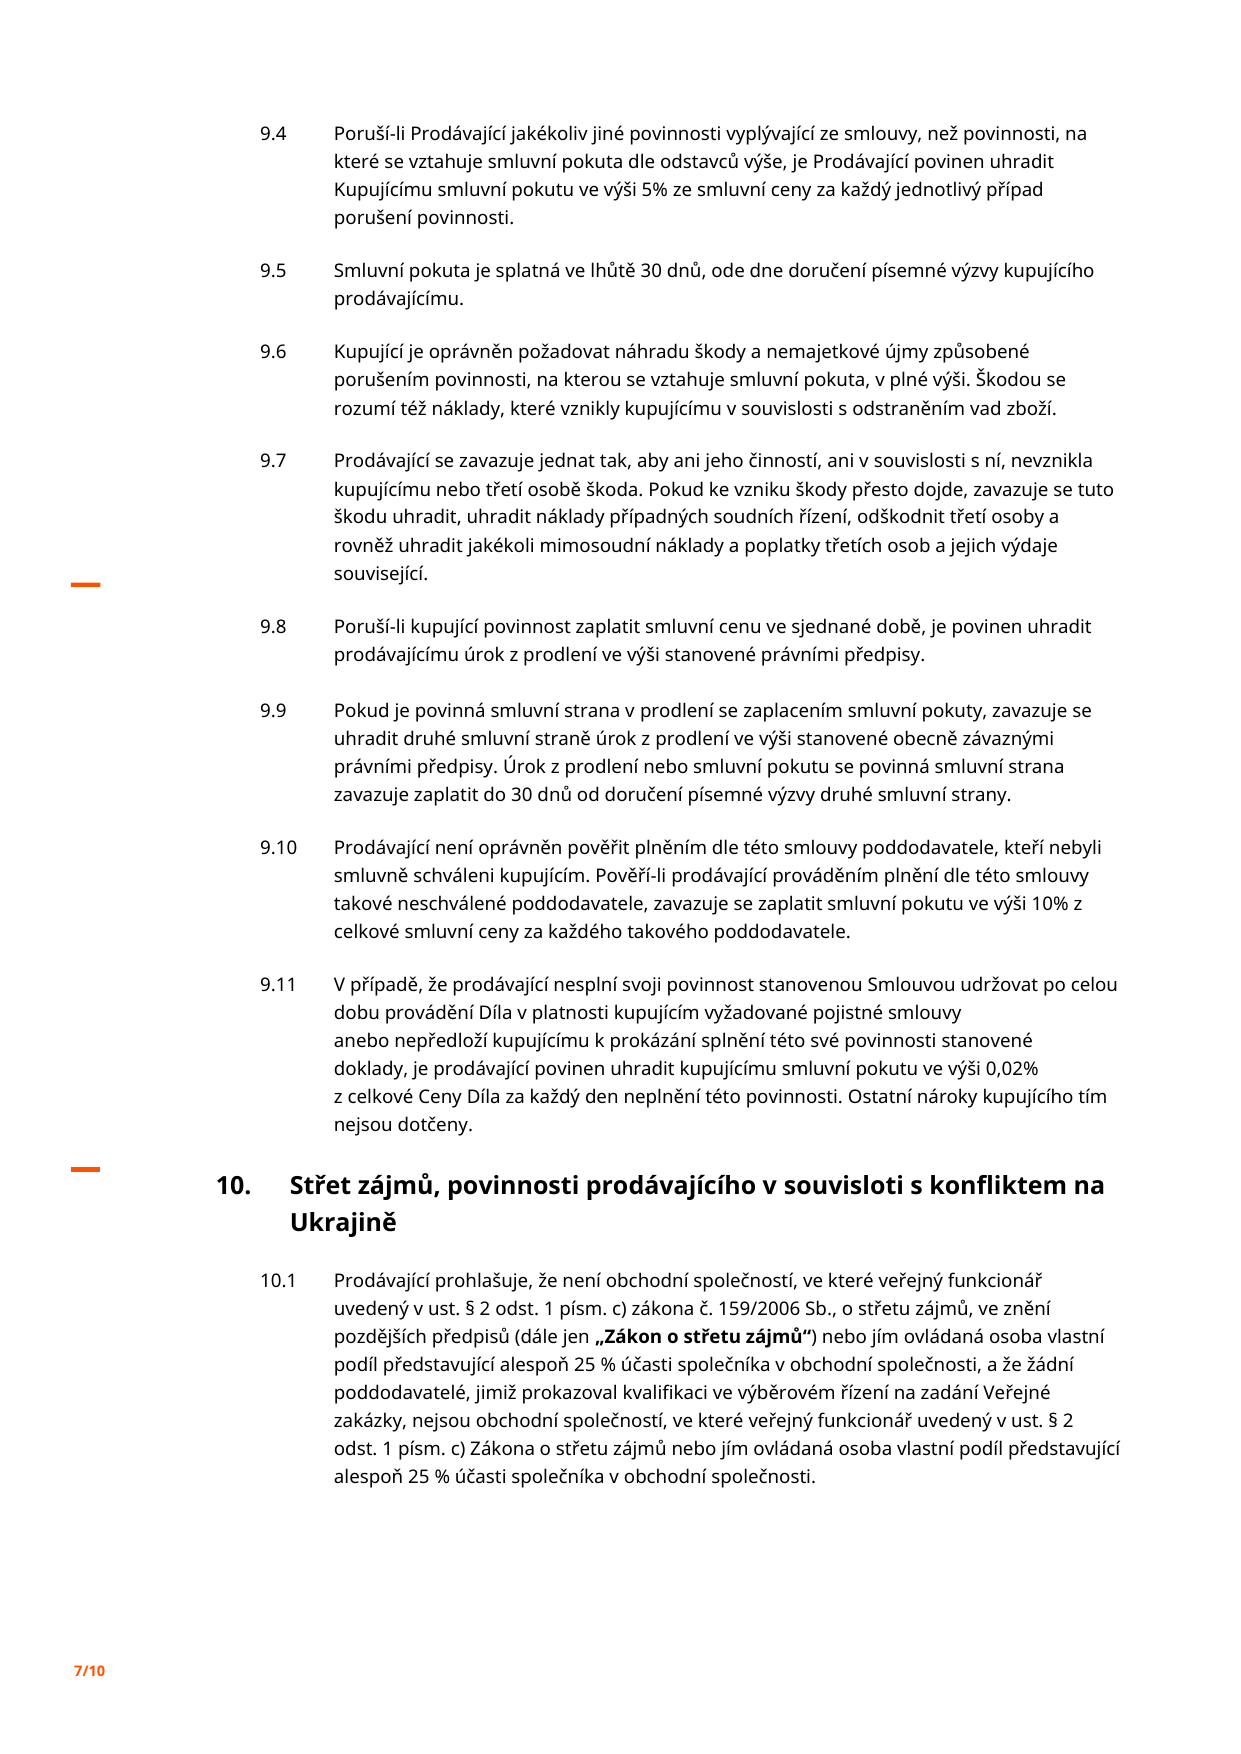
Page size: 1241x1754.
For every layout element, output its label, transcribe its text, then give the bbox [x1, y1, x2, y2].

list Prodávající není oprávněn pověřit plněním dle této smlouvy poddodavatele, kteří nebyli smluvně schváleni kupujícím. Pověří-li prodávající prováděním plnění dle této smlouvy takové neschválené poddodavatele, zavazuje se zaplatit smluvní pokutu ve výši 10% z celkové smluvní ceny za každého takového poddodavatele. [260, 834, 1122, 944]
list V případě, že prodávající nesplní svoji povinnost stanovenou Smlouvou udržovat po celou dobu provádění Díla v platnosti kupujícím vyžadované pojistné smlouvy [260, 971, 1122, 1025]
list anebo nepředloží kupujícímu k prokázání splnění této své povinnosti stanovené [334, 1027, 1122, 1053]
list z celkové Ceny Díla za každý den neplnění této povinnosti. Ostatní nároky kupujícího tím nejsou dotčeny. [334, 1083, 1122, 1137]
list Smluvní pokuta je splatná ve lhůtě 30 dnů, ode dne doručení písemné výzvy kupujícího prodávajícímu. [260, 258, 1122, 311]
list Prodávající se zavazuje jednat tak, aby ani jeho činností, ani v souvislosti s ní, nevznikla kupujícímu nebo třetí osobě škoda. Pokud ke vzniku škody přesto dojde, zavazuje se tuto škodu uhradit, uhradit náklady případných soudních řízení, odškodnit třetí osoby a rovněž uhradit jakékoli mimosoudní náklady a poplatky třetích osob a jejich výdaje související. [260, 448, 1122, 585]
list Poruší-li kupující povinnost zaplatit smluvní cenu ve sjednané době, je povinen uhradit prodávajícímu úrok z prodlení ve výši stanovené právními předpisy. [260, 613, 1122, 666]
list Pokud je povinná smluvní strana v prodlení se zaplacením smluvní pokuty, zavazuje se uhradit druhé smluvní straně úrok z prodlení ve výši stanovené obecně závaznými právními předpisy. Úrok z prodlení nebo smluvní pokutu se povinná smluvní strana zavazuje zaplatit do 30 dnů od doručení písemné výzvy druhé smluvní strany. [260, 697, 1122, 807]
list Kupující je oprávněn požadovat náhradu škody a nemajetkové újmy způsobené porušením povinnosti, na kterou se vztahuje smluvní pokuta, v plné výši. Škodou se rozumí též náklady, které vznikly kupujícímu v souvislosti s odstraněním vad zboží. [260, 339, 1122, 420]
list doklady, je prodávající povinen uhradit kupujícímu smluvní pokutu ve výši 0,02% [334, 1055, 1122, 1081]
list Střet zájmů, povinnosti prodávajícího v souvisloti s konfliktem na Ukrajině [216, 1167, 1122, 1239]
list Prodávající prohlašuje, že není obchodní společností, ve které veřejný funkcionář uvedený v ust. § 2 odst. 1 písm. c) zákona č. 159/2006 Sb., o střetu zájmů, ve znění pozdějších předpisů (dále jen „Zákon o střetu zájmů“) nebo jím ovládaná osoba vlastní podíl představující alespoň 25 % účasti společníka v obchodní společnosti, a že žádní poddodavatelé, jimiž prokazoval kvalifikaci ve výběrovém řízení na zadání Veřejné zakázky, nejsou obchodní společností, ve které veřejný funkcionář uvedený v ust. § 2 odst. 1 písm. c) Zákona o střetu zájmů nebo jím ovládaná osoba vlastní podíl představující alespoň 25 % účasti společníka v obchodní společnosti. [260, 1267, 1122, 1489]
list Poruší-li Prodávající jakékoliv jiné povinnosti vyplývající ze smlouvy, než povinnosti, na které se vztahuje smluvní pokuta dle odstavců výše, je Prodávající povinen uhradit Kupujícímu smluvní pokutu ve výši 5% ze smluvní ceny za každý jednotlivý případ porušení povinnosti. [260, 121, 1122, 230]
